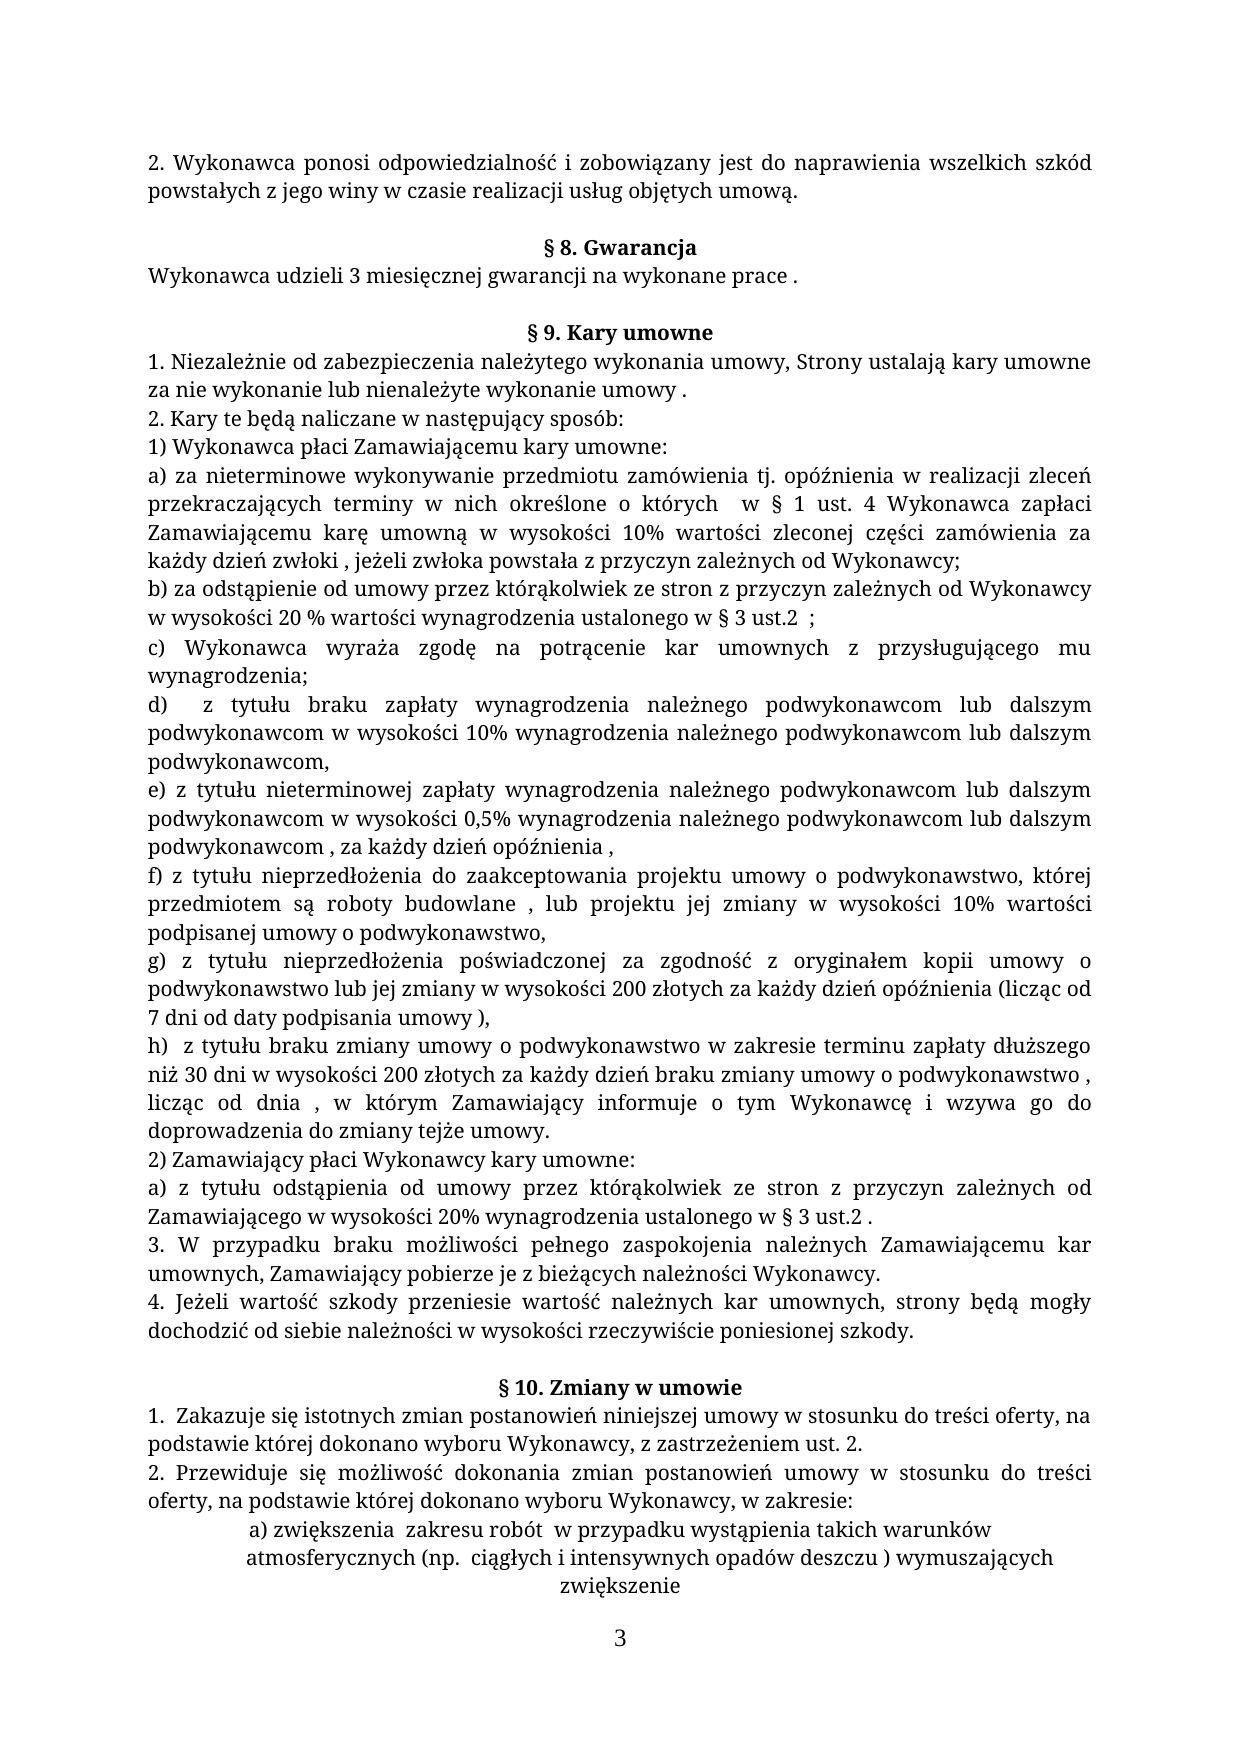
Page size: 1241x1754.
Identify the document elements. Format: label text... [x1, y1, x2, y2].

text f) z tytułu nieprzedłożenia do zaakceptowania projektu umowy o podwykonawstwo, której przedmiotem są roboty budowlane , lub projektu jej zmiany w wysokości 10% wartości podpisanej umowy o podwykonawstwo, [148, 861, 1093, 946]
text 4. Jeżeli wartość szkody przeniesie wartość należnych kar umownych, strony będą mogły dochodzić od siebie należności w wysokości rzeczywiście poniesionej szkody. [148, 1287, 1093, 1344]
text h) z tytułu braku zmiany umowy o podwykonawstwo w zakresie terminu zapłaty dłuższego niż 30 dni w wysokości 200 złotych za każdy dzień braku zmiany umowy o podwykonawstwo , licząc od dnia , w którym Zamawiający informuje o tym Wykonawcę i wzywa go do doprowadzenia do zmiany tejże umowy. [148, 1031, 1093, 1145]
text d) z tytułu braku zapłaty wynagrodzenia należnego podwykonawcom lub dalszym podwykonawcom w wysokości 10% wynagrodzenia należnego podwykonawcom lub dalszym podwykonawcom, [148, 690, 1093, 775]
text § 10. Zmiany w umowie [148, 1373, 1093, 1401]
text a) z tytułu odstąpienia od umowy przez którąkolwiek ze stron z przyczyn zależnych od Zamawiającego w wysokości 20% wynagrodzenia ustalonego w § 3 ust.2 . [148, 1173, 1093, 1230]
text c) Wykonawca wyraża zgodę na potrącenie kar umownych z przysługującego mu wynagrodzenia; [148, 633, 1093, 690]
text 3. W przypadku braku możliwości pełnego zaspokojenia należnych Zamawiającemu kar umownych, Zamawiający pobierze je z bieżących należności Wykonawcy. [148, 1230, 1093, 1287]
text e) z tytułu nieterminowej zapłaty wynagrodzenia należnego podwykonawcom lub dalszym podwykonawcom w wysokości 0,5% wynagrodzenia należnego podwykonawcom lub dalszym podwykonawcom , za każdy dzień opóźnienia , [148, 775, 1093, 861]
text 1) Wykonawca płaci Zamawiającemu kary umowne: [148, 432, 1093, 461]
text § 9. Kary umowne [148, 318, 1093, 347]
text atmosferycznych (np. ciągłych i intensywnych opadów deszczu ) wymuszających zwiększenie [148, 1543, 1093, 1600]
text a) za nieterminowe wykonywanie przedmiotu zamówienia tj. opóźnienia w realizacji zleceń przekraczających terminy w nich określone o których w § 1 ust. 4 Wykonawca zapłaci Zamawiającemu karę umowną w wysokości 10% wartości zleconej części zamówienia za każdy dzień zwłoki , jeżeli zwłoka powstała z przyczyn zależnych od Wykonawcy; [148, 461, 1093, 574]
text § 8. Gwarancja [148, 233, 1093, 261]
text 2. Wykonawca ponosi odpowiedzialność i zobowiązany jest do naprawienia wszelkich szkód powstałych z jego winy w czasie realizacji usług objętych umową. [148, 148, 1093, 204]
text 2. Przewiduje się możliwość dokonania zmian postanowień umowy w stosunku do treści oferty, na podstawie której dokonano wyboru Wykonawcy, w zakresie: [148, 1458, 1093, 1515]
text 2. Kary te będą naliczane w następujący sposób: [148, 404, 1093, 432]
text 1. Niezależnie od zabezpieczenia należytego wykonania umowy, Strony ustalają kary umowne za nie wykonanie lub nienależyte wykonanie umowy . [148, 347, 1093, 404]
text a) zwiększenia zakresu robót w przypadku wystąpienia takich warunków [148, 1515, 1093, 1543]
text Wykonawca udzieli 3 miesięcznej gwarancji na wykonane prace . [148, 261, 1093, 318]
text 1. Zakazuje się istotnych zmian postanowień niniejszej umowy w stosunku do treści oferty, na podstawie której dokonano wyboru Wykonawcy, z zastrzeżeniem ust. 2. [148, 1401, 1093, 1458]
text g) z tytułu nieprzedłożenia poświadczonej za zgodność z oryginałem kopii umowy o podwykonawstwo lub jej zmiany w wysokości 200 złotych za każdy dzień opóźnienia (licząc od 7 dni od daty podpisania umowy ), [148, 946, 1093, 1031]
text 2) Zamawiający płaci Wykonawcy kary umowne: [148, 1145, 1093, 1173]
text b) za odstąpienie od umowy przez którąkolwiek ze stron z przyczyn zależnych od Wykonawcy w wysokości 20 % wartości wynagrodzenia ustalonego w § 3 ust.2 ; [148, 574, 1093, 631]
